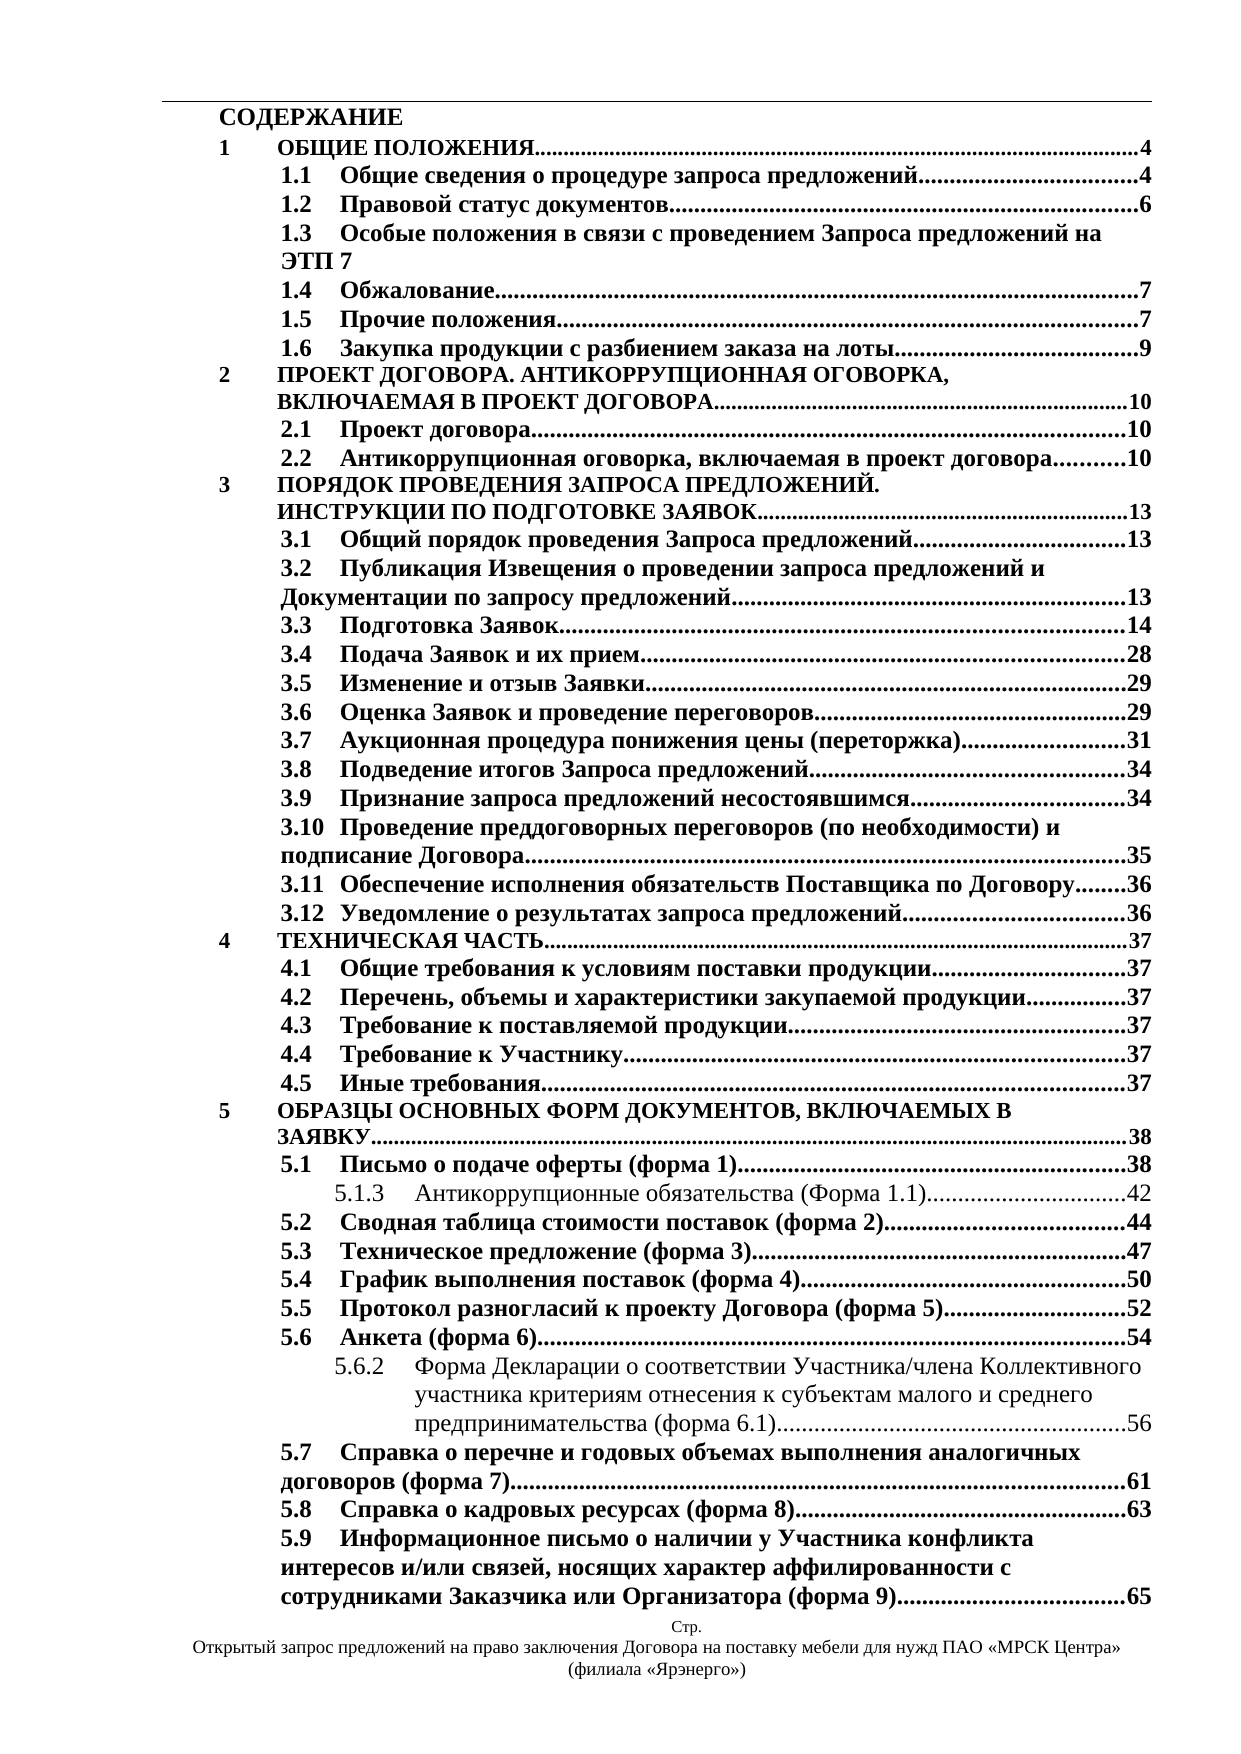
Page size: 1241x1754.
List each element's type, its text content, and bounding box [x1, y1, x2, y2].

text 5.2 Сводная таблица стоимости поставок (форма 2) 44 [280, 1207, 1133, 1236]
text 3.1 Общий порядок проведения Запроса предложений 13 [280, 524, 1133, 553]
text 1.5 Прочие положения 7 [280, 304, 1133, 333]
text 4.5 Иные требования 37 [280, 1068, 1133, 1097]
text 4.3 Требование к поставляемой продукции 37 [280, 1011, 1133, 1039]
text 3.8 Подведение итогов Запроса предложений 34 [280, 754, 1133, 783]
text 2.1 Проект договора 10 [280, 414, 1133, 443]
text 3.3 Подготовка Заявок 14 [280, 611, 1133, 639]
text 3.2 Публикация Извещения о проведении запроса предложений и Документации по запросу предложений 13 [280, 553, 1133, 611]
text 1.2 Правовой статус документов 6 [280, 189, 1133, 218]
text 1.3 Особые положения в связи с проведением Запроса предложений на ЭТП 7 [280, 218, 1133, 275]
text 4.2 Перечень, объемы и характеристики закупаемой продукции 37 [280, 982, 1133, 1011]
text 3.7 Аукционная процедура понижения цены (переторжка) 31 [280, 726, 1133, 754]
text 3.11 Обеспечение исполнения обязательств Поставщика по Договору 36 [280, 869, 1133, 898]
text 5.8 Справка о кадровых ресурсах (форма 8) 63 [280, 1494, 1133, 1523]
text 3.10 Проведение преддоговорных переговоров (по необходимости) и подписание Договора 35 [280, 812, 1133, 869]
text 3.6 Оценка Заявок и проведение переговоров 29 [280, 697, 1133, 726]
text 5.1 Письмо о подаче оферты (форма 1) 38 [280, 1149, 1133, 1178]
text СОДЕРЖАНИЕ [218, 102, 938, 131]
text 5.5 Протокол разногласий к проекту Договора (форма 5) 52 [280, 1293, 1133, 1322]
text 5.7 Справка о перечне и годовых объемах выполнения аналогичных договоров (форма 7) 61 [280, 1437, 1133, 1494]
text 1.4 Обжалование 7 [280, 275, 1133, 304]
text 3.12 Уведомление о результатах запроса предложений 36 [280, 898, 1133, 927]
text 5.6 Анкета (форма 6) 54 [280, 1322, 1133, 1351]
text 5.6.2 Форма Декларации о соответствии Участника/члена Коллективного участника критериям отнесения к субъектам малого и среднего предпринимательства (форма 6.1) 56 [334, 1351, 1144, 1437]
text 2 Проект Договора. Антикоррупционная оговорка, включаемая в проект договора 10 [218, 361, 1033, 414]
text 5.3 Техническое предложение (форма 3) 47 [280, 1236, 1133, 1264]
text 3.9 Признание запроса предложений несостоявшимся 34 [280, 783, 1133, 812]
text 5 Образцы основных форм документов, включаемых в Заявку 38 [218, 1097, 1033, 1149]
text 1.1 Общие сведения о процедуре запроса предложений 4 [280, 160, 1133, 189]
text 3.4 Подача Заявок и их прием 28 [280, 639, 1133, 668]
text 4 Техническая часть 37 [218, 927, 1033, 953]
text 4.4 Требование к Участнику. 37 [280, 1039, 1133, 1068]
text 5.4 График выполнения поставок (форма 4) 50 [280, 1264, 1133, 1293]
text 3 Порядок проведения Запроса предложений. Инструкции по подготовке Заявок 13 [218, 472, 1033, 524]
text 1.6 Закупка продукции с разбиением заказа на лоты 9 [280, 333, 1133, 361]
text 1 Общие положения 4 [218, 134, 1033, 160]
text 4.1 Общие требования к условиям поставки продукции 37 [280, 953, 1133, 982]
text 3.5 Изменение и отзыв Заявки 29 [280, 668, 1133, 697]
text 5.9 Информационное письмо о наличии у Участника конфликта интересов и/или связей, носящих характер аффилированности с сотрудниками Заказчика или Организатора (форма 9) 65 [280, 1523, 1133, 1609]
text 5.1.3 Антикоррупционные обязательства (Форма 1.1). 42 [334, 1178, 1144, 1207]
text 2.2 Антикоррупционная оговорка, включаемая в проект договора 10 [280, 443, 1133, 472]
